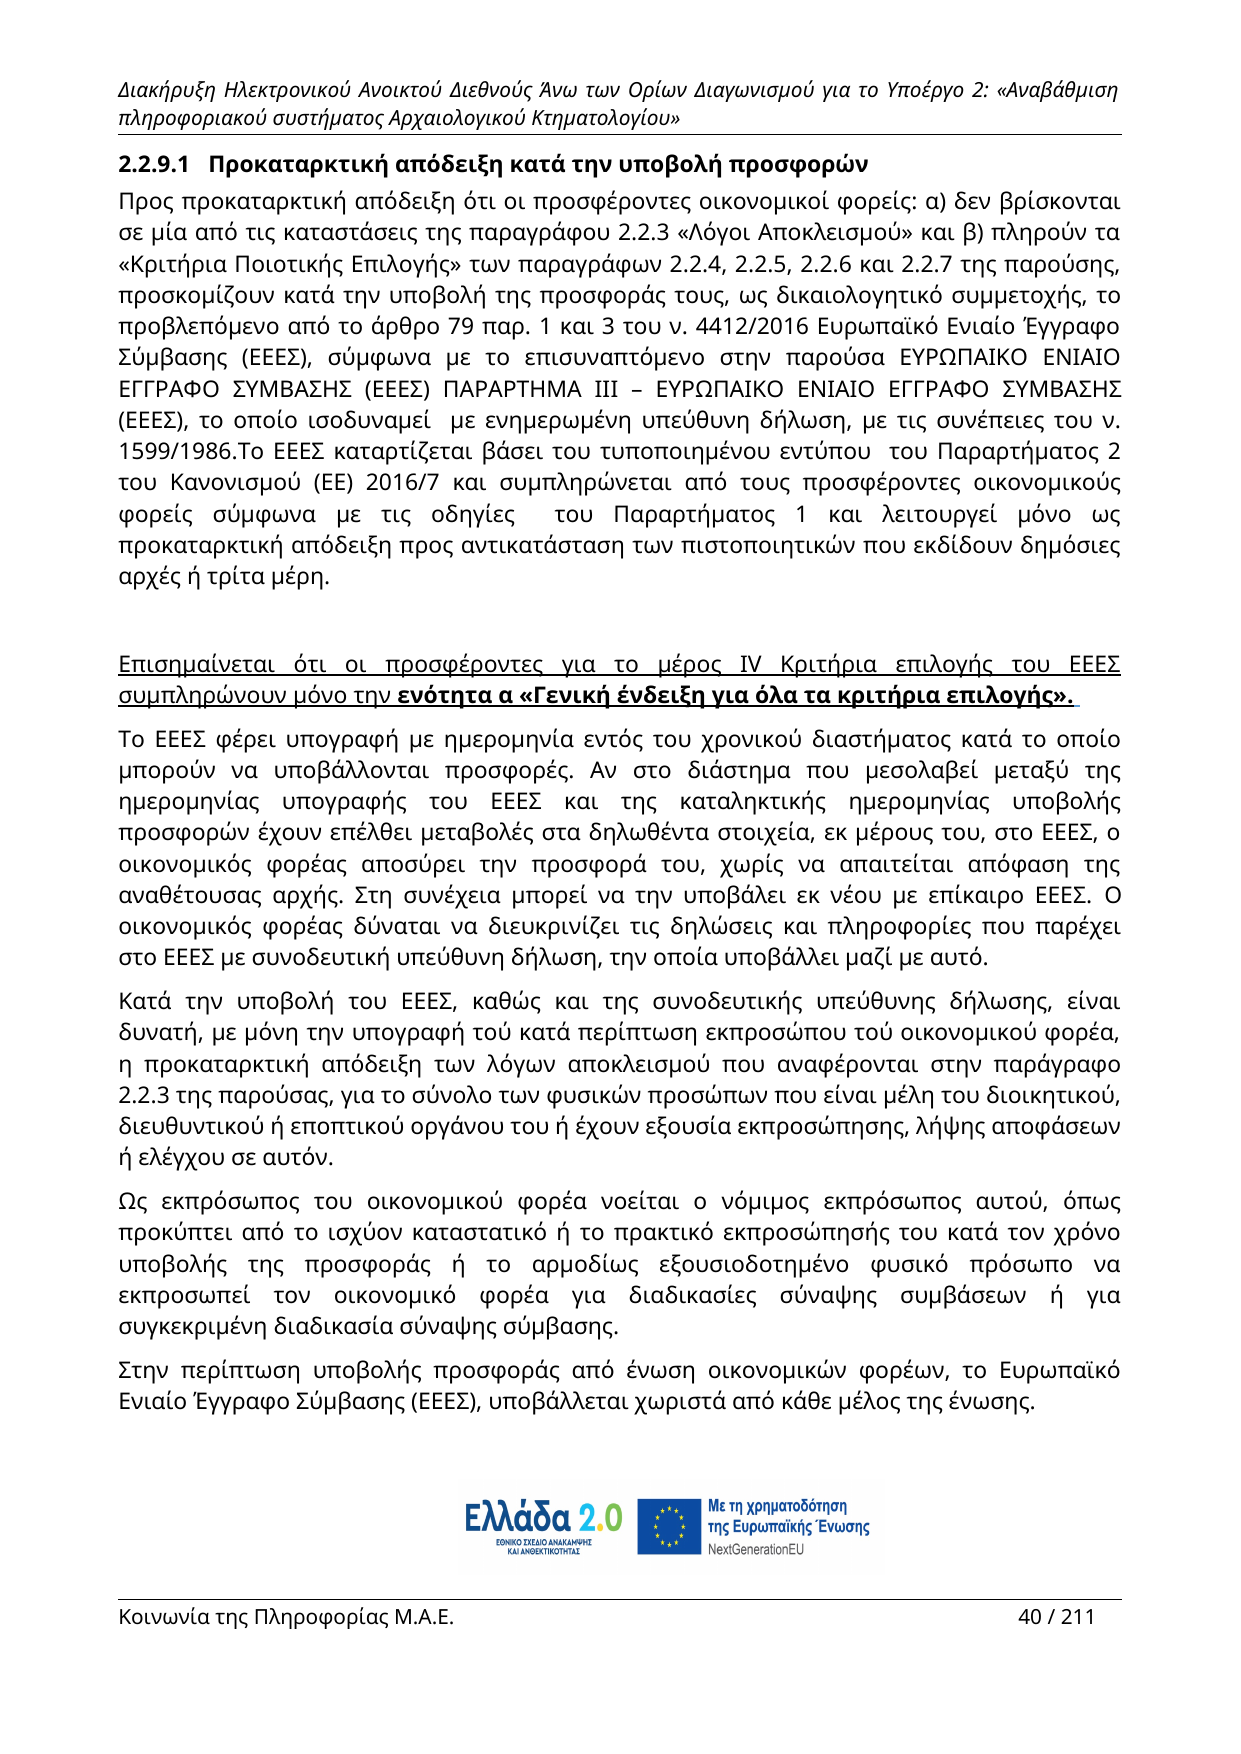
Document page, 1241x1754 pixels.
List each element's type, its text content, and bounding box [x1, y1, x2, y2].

picture [457, 1479, 885, 1575]
text Κατά την υποβολή του ΕΕΕΣ, καθώς και της συνοδευτικής υπεύθυνης δήλωσης, είναι δυνατή, με μόνη την υπογραφή τού κατά περίπτωση εκπροσώπου τού οικονομικού φορέα, η προκαταρκτική απόδειξη των λόγων αποκλεισμού που αναφέρονται στην παράγραφο 2.2.3 της παρούσας, για το σύνολο των φυσικών προσώπων που είναι μέλη του διοικητικού, διευθυντικού ή εποπτικού οργάνου του ή έχουν εξουσία εκπροσώπησης, λήψης αποφάσεων ή ελέγχου σε αυτόν. [118, 985, 1122, 1172]
text Στην περίπτωση υποβολής προσφοράς από ένωση οικονομικών φορέων, το Ευρωπαϊκό Ενιαίο Έγγραφο Σύμβασης (ΕΕΕΣ), υποβάλλεται χωριστά από κάθε μέλος της ένωσης. [118, 1354, 1122, 1416]
text Επισημαίνεται ότι οι προσφέροντες για το μέρος IV Κριτήρια επιλογής του ΕΕΕΣ συμπληρώνουν μόνο την ενότητα α «Γενική ένδειξη για όλα τα κριτήρια επιλογής». [118, 647, 1122, 710]
text Το ΕΕΕΣ φέρει υπογραφή με ημερομηνία εντός του χρονικού διαστήματος κατά το οποίο μπορούν να υποβάλλονται προσφορές. Αν στο διάστημα που μεσολαβεί μεταξύ της ημερομηνίας υπογραφής του ΕΕΕΣ και της καταληκτικής ημερομηνίας υποβολής προσφορών έχουν επέλθει μεταβολές στα δηλωθέντα στοιχεία, εκ μέρους του, στο ΕΕΕΣ, ο οικονομικός φορέας αποσύρει την προσφορά του, χωρίς να απαιτείται απόφαση της αναθέτουσας αρχής. Στη συνέχεια μπορεί να την υποβάλει εκ νέου με επίκαιρο ΕΕΕΣ. Ο οικονομικός φορέας δύναται να διευκρινίζει τις δηλώσεις και πληροφορίες που παρέχει στο ΕΕΕΣ με συνοδευτική υπεύθυνη δήλωση, την οποία υποβάλλει μαζί με αυτό. [118, 722, 1122, 972]
text Προς προκαταρκτική απόδειξη ότι οι προσφέροντες οικονομικοί φορείς: α) δεν βρίσκονται σε μία από τις καταστάσεις της παραγράφου 2.2.3 «Λόγοι Αποκλεισμού» και β) πληρούν τα «Κριτήρια Ποιοτικής Επιλογής» των παραγράφων 2.2.4, 2.2.5, 2.2.6 και 2.2.7 της παρούσης, προσκομίζουν κατά την υποβολή της προσφοράς τους, ως δικαιολογητικό συμμετοχής, το προβλεπόμενο από το άρθρο 79 παρ. 1 και 3 του ν. 4412/2016 Ευρωπαϊκό Ενιαίο Έγγραφο Σύμβασης (ΕΕΕΣ), σύμφωνα με το επισυναπτόμενο στην παρούσα ΕΥΡΩΠΑΙΚΟ ΕΝΙΑΙΟ ΕΓΓΡΑΦΟ ΣΥΜΒΑΣΗΣ (ΕΕΕΣ) ΠΑΡΑΡΤΗΜΑ ΙΙI – ΕΥΡΩΠΑΙΚΟ ΕΝΙΑΙΟ ΕΓΓΡΑΦΟ ΣΥΜΒΑΣΗΣ (ΕΕΕΣ), το οποίο ισοδυναμεί με ενημερωμένη υπεύθυνη δήλωση, με τις συνέπειες του ν. 1599/1986.Το ΕΕΕΣ καταρτίζεται βάσει του τυποποιημένου εντύπου του Παραρτήματος 2 του Κανονισμού (ΕΕ) 2016/7 και συμπληρώνεται από τους προσφέροντες οικονομικούς φορείς σύμφωνα με τις οδηγίες του Παραρτήματος 1 και λειτουργεί μόνο ως προκαταρκτική απόδειξη προς αντικατάσταση των πιστοποιητικών που εκδίδουν δημόσιες αρχές ή τρίτα μέρη. [118, 185, 1122, 591]
subtitle Προκαταρκτική απόδειξη κατά την υποβολή προσφορών [118, 147, 1122, 179]
text Ως εκπρόσωπος του οικονομικού φορέα νοείται ο νόμιμος εκπρόσωπος αυτού, όπως προκύπτει από το ισχύον καταστατικό ή το πρακτικό εκπροσώπησής του κατά τον χρόνο υποβολής της προσφοράς ή το αρμοδίως εξουσιοδοτημένο φυσικό πρόσωπο να εκπροσωπεί τον οικονομικό φορέα για διαδικασίες σύναψης συμβάσεων ή για συγκεκριμένη διαδικασία σύναψης σύμβασης. [118, 1185, 1122, 1341]
